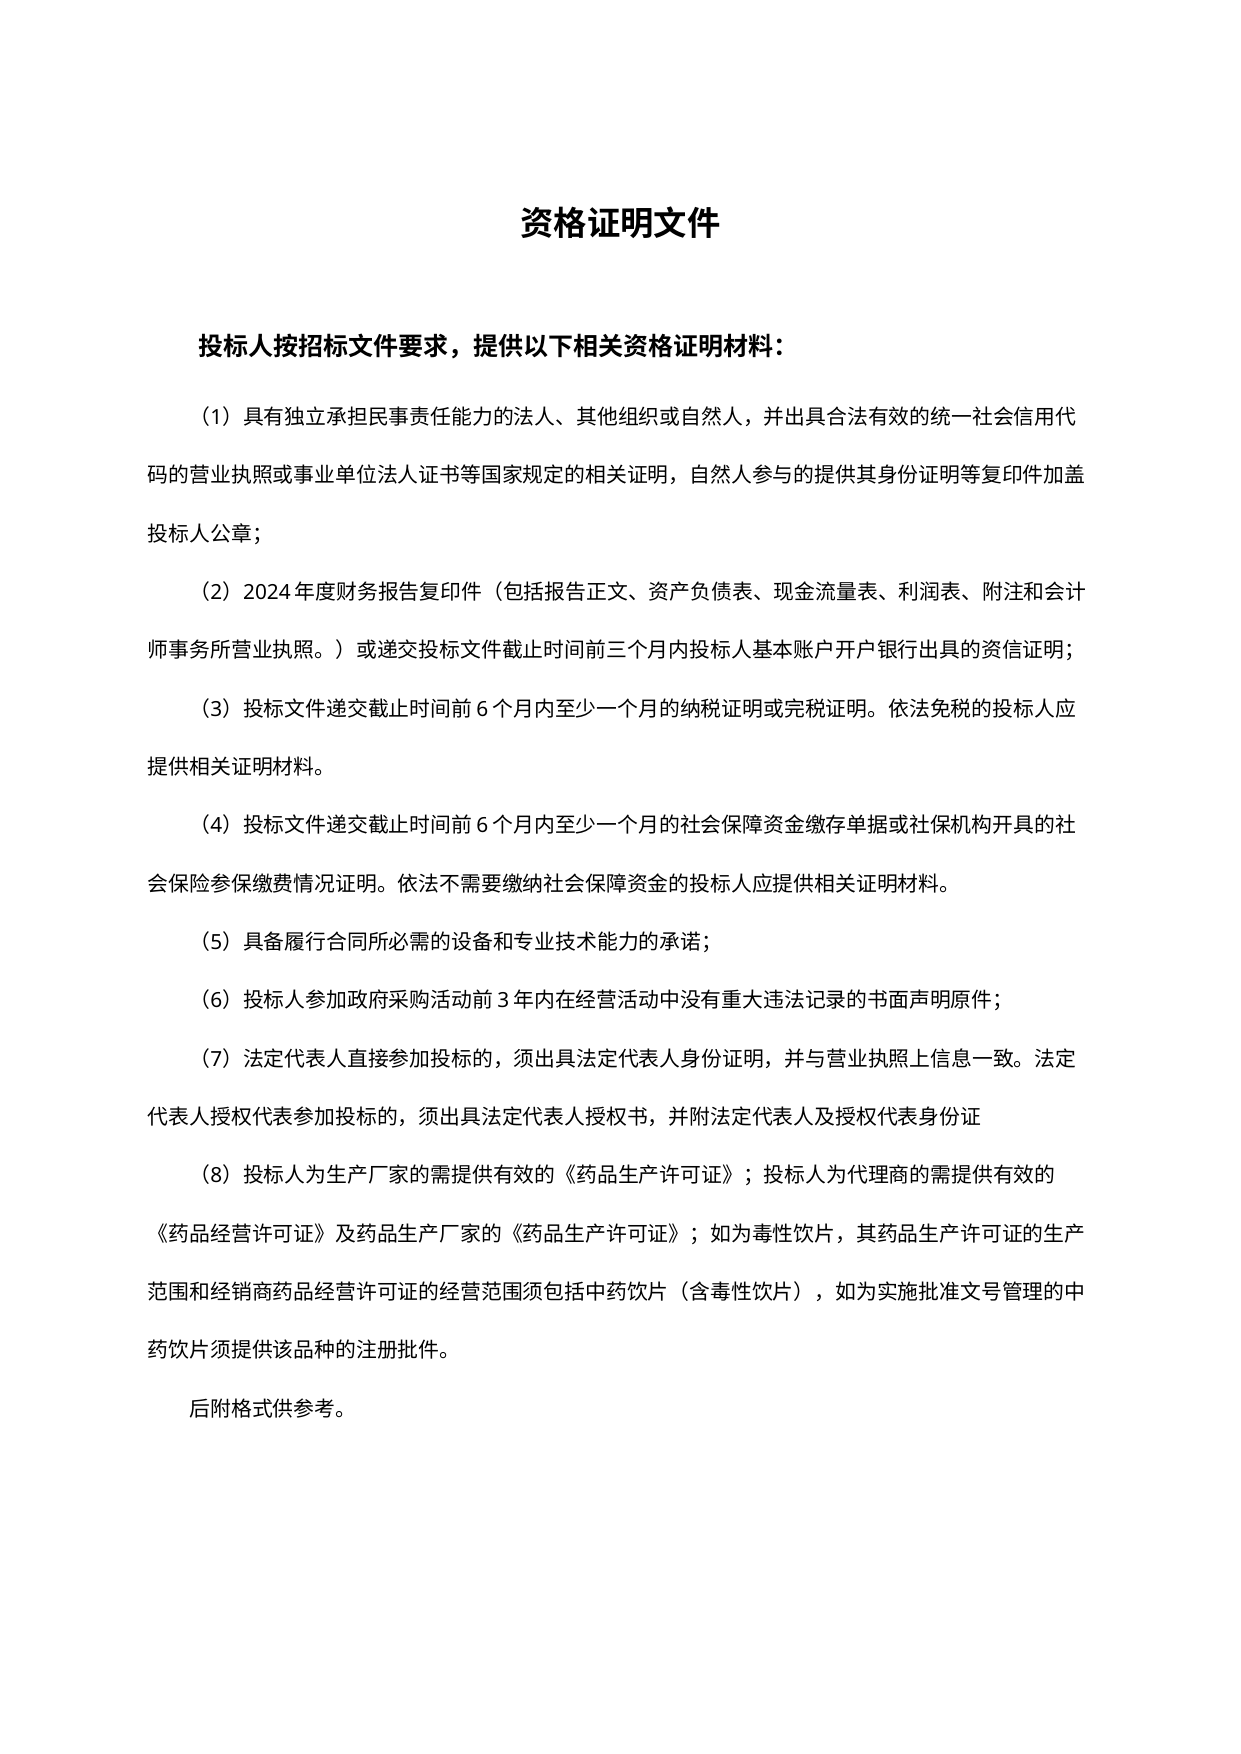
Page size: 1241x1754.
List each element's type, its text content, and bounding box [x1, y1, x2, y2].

text （3）投标文件递交截止时间前6个月内至少一个月的纳税证明或完税证明。依法免税的投标人应提供相关证明材料。 [148, 669, 1093, 786]
text 投标人按招标文件要求，提供以下相关资格证明材料： [148, 327, 1093, 363]
subtitle 资格证明文件 [148, 177, 1093, 265]
text （2）2024年度财务报告复印件（包括报告正文、资产负债表、现金流量表、利润表、附注和会计师事务所营业执照。）或递交投标文件截止时间前三个月内投标人基本账户开户银行出具的资信证明； [148, 553, 1093, 669]
text 后附格式供参考。 [148, 1369, 1093, 1428]
text （6）投标人参加政府采购活动前3年内在经营活动中没有重大违法记录的书面声明原件； [148, 961, 1093, 1019]
text （4）投标文件递交截止时间前6个月内至少一个月的社会保障资金缴存单据或社保机构开具的社会保险参保缴费情况证明。依法不需要缴纳社会保障资金的投标人应提供相关证明材料。 [148, 786, 1093, 903]
text （5）具备履行合同所必需的设备和专业技术能力的承诺； [148, 903, 1093, 961]
text （7）法定代表人直接参加投标的，须出具法定代表人身份证明，并与营业执照上信息一致。法定代表人授权代表参加投标的，须出具法定代表人授权书，并附法定代表人及授权代表身份证 [148, 1019, 1093, 1136]
text （1）具有独立承担民事责任能力的法人、其他组织或自然人，并出具合法有效的统一社会信用代码的营业执照或事业单位法人证书等国家规定的相关证明，自然人参与的提供其身份证明等复印件加盖投标人公章； [148, 378, 1093, 553]
text （8）投标人为生产厂家的需提供有效的《药品生产许可证》；投标人为代理商的需提供有效的《药品经营许可证》及药品生产厂家的《药品生产许可证》；如为毒性饮片，其药品生产许可证的生产范围和经销商药品经营许可证的经营范围须包括中药饮片（含毒性饮片），如为实施批准文号管理的中药饮片须提供该品种的注册批件。 [148, 1136, 1093, 1369]
